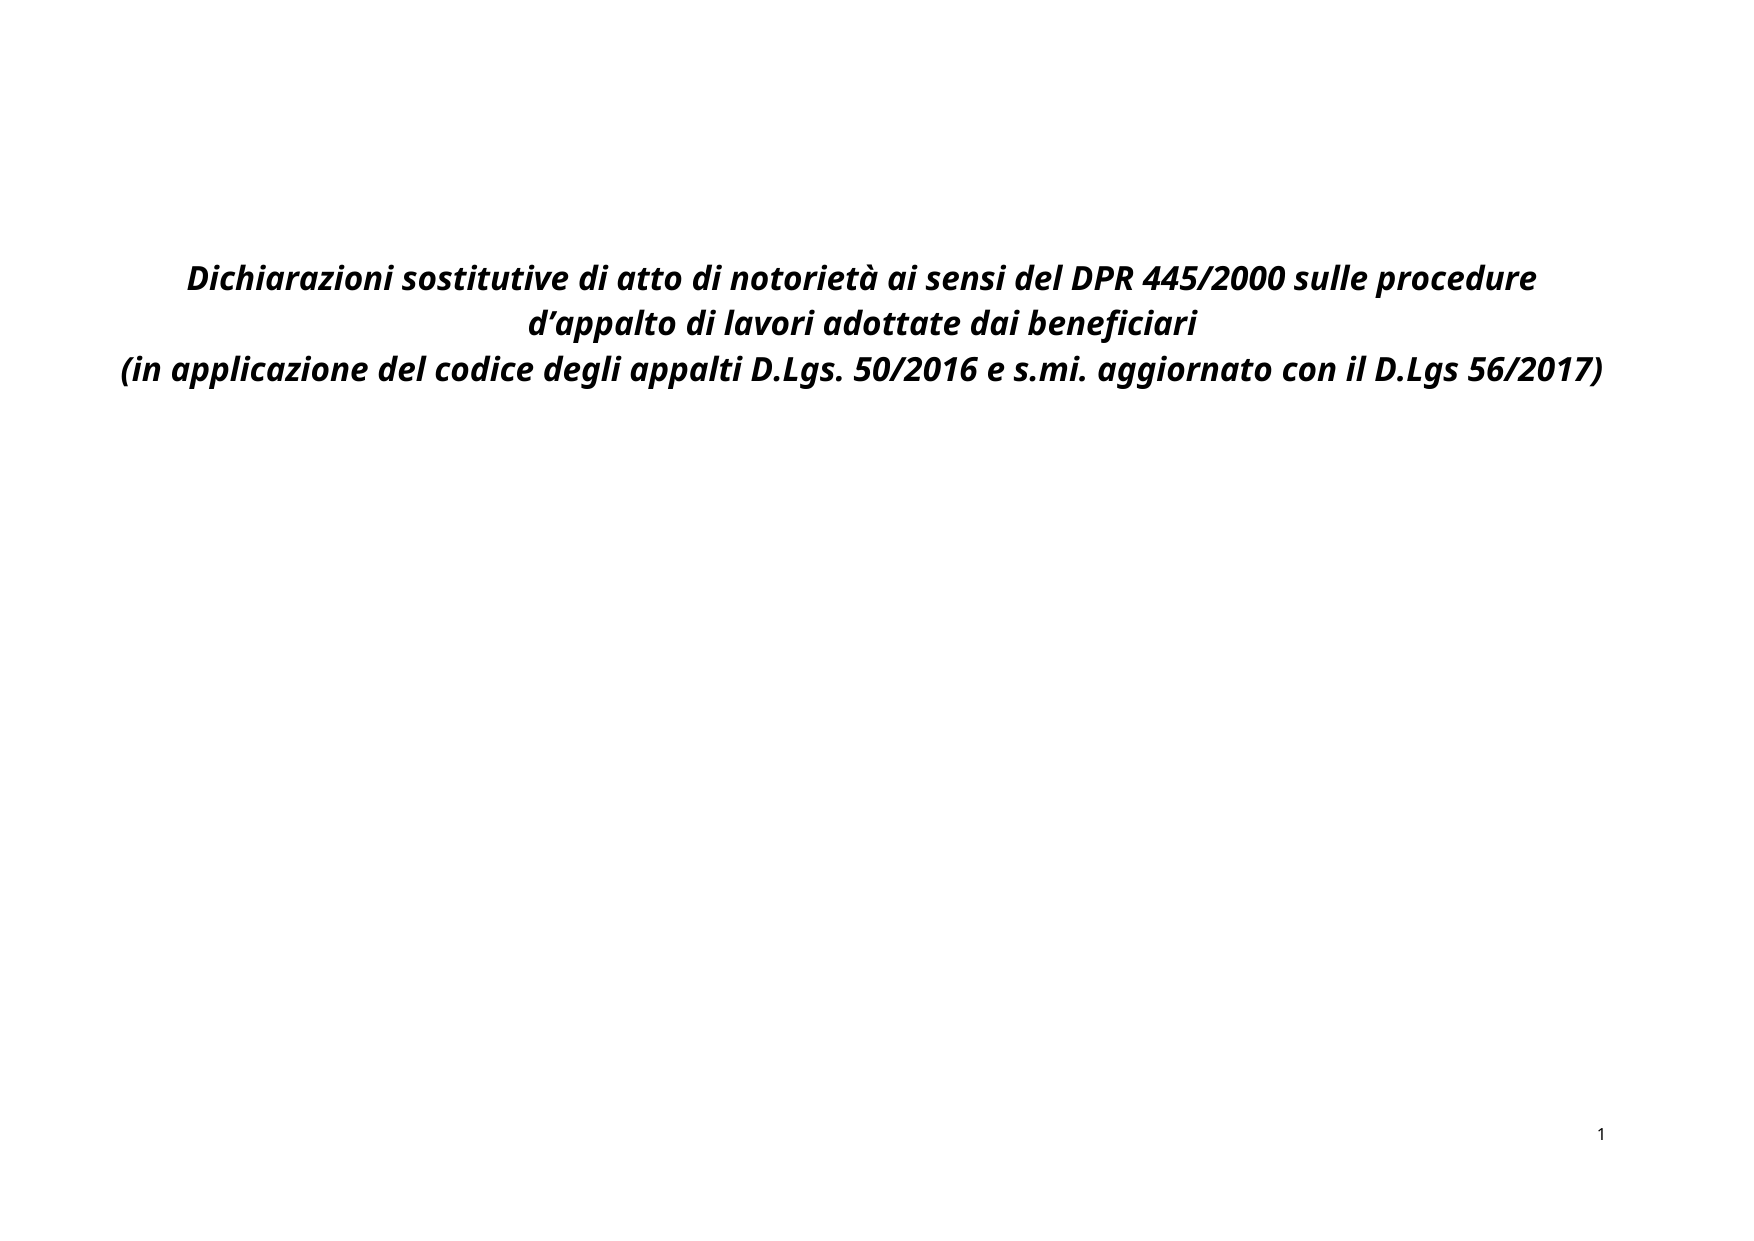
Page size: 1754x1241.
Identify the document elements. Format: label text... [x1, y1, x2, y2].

text Dichiarazioni sostitutive di atto di notorietà ai sensi del DPR 445/2000 sulle procedure d’appalto di lavori adottate dai beneficiari [118, 254, 1606, 345]
text (in applicazione del codice degli appalti D.Lgs. 50/2016 e s.mi. aggiornato con il D.Lgs 56/2017) [118, 345, 1606, 391]
